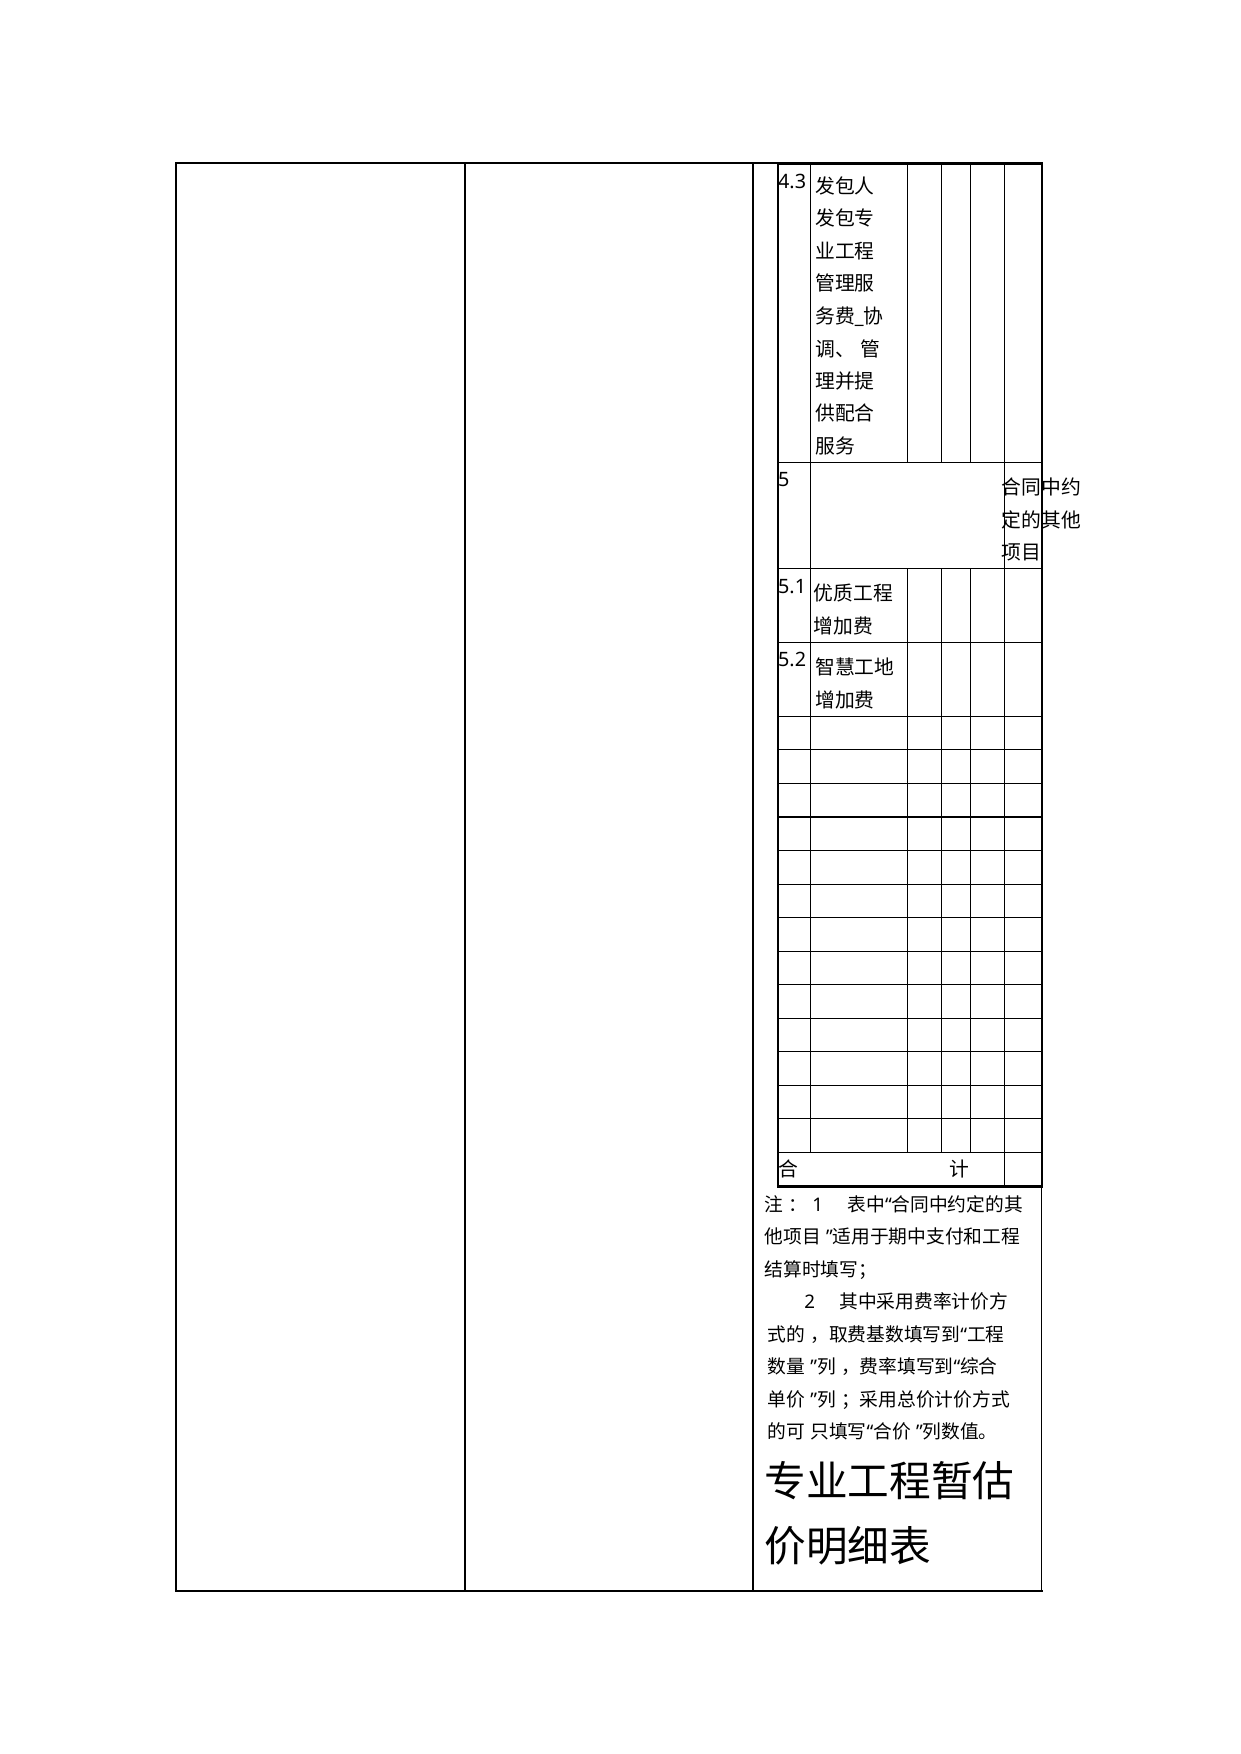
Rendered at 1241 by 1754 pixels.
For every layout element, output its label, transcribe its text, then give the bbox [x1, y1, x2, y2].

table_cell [754, 164, 1041, 1590]
table_cell 1 [177, 164, 464, 1590]
table_cell [466, 164, 752, 1590]
